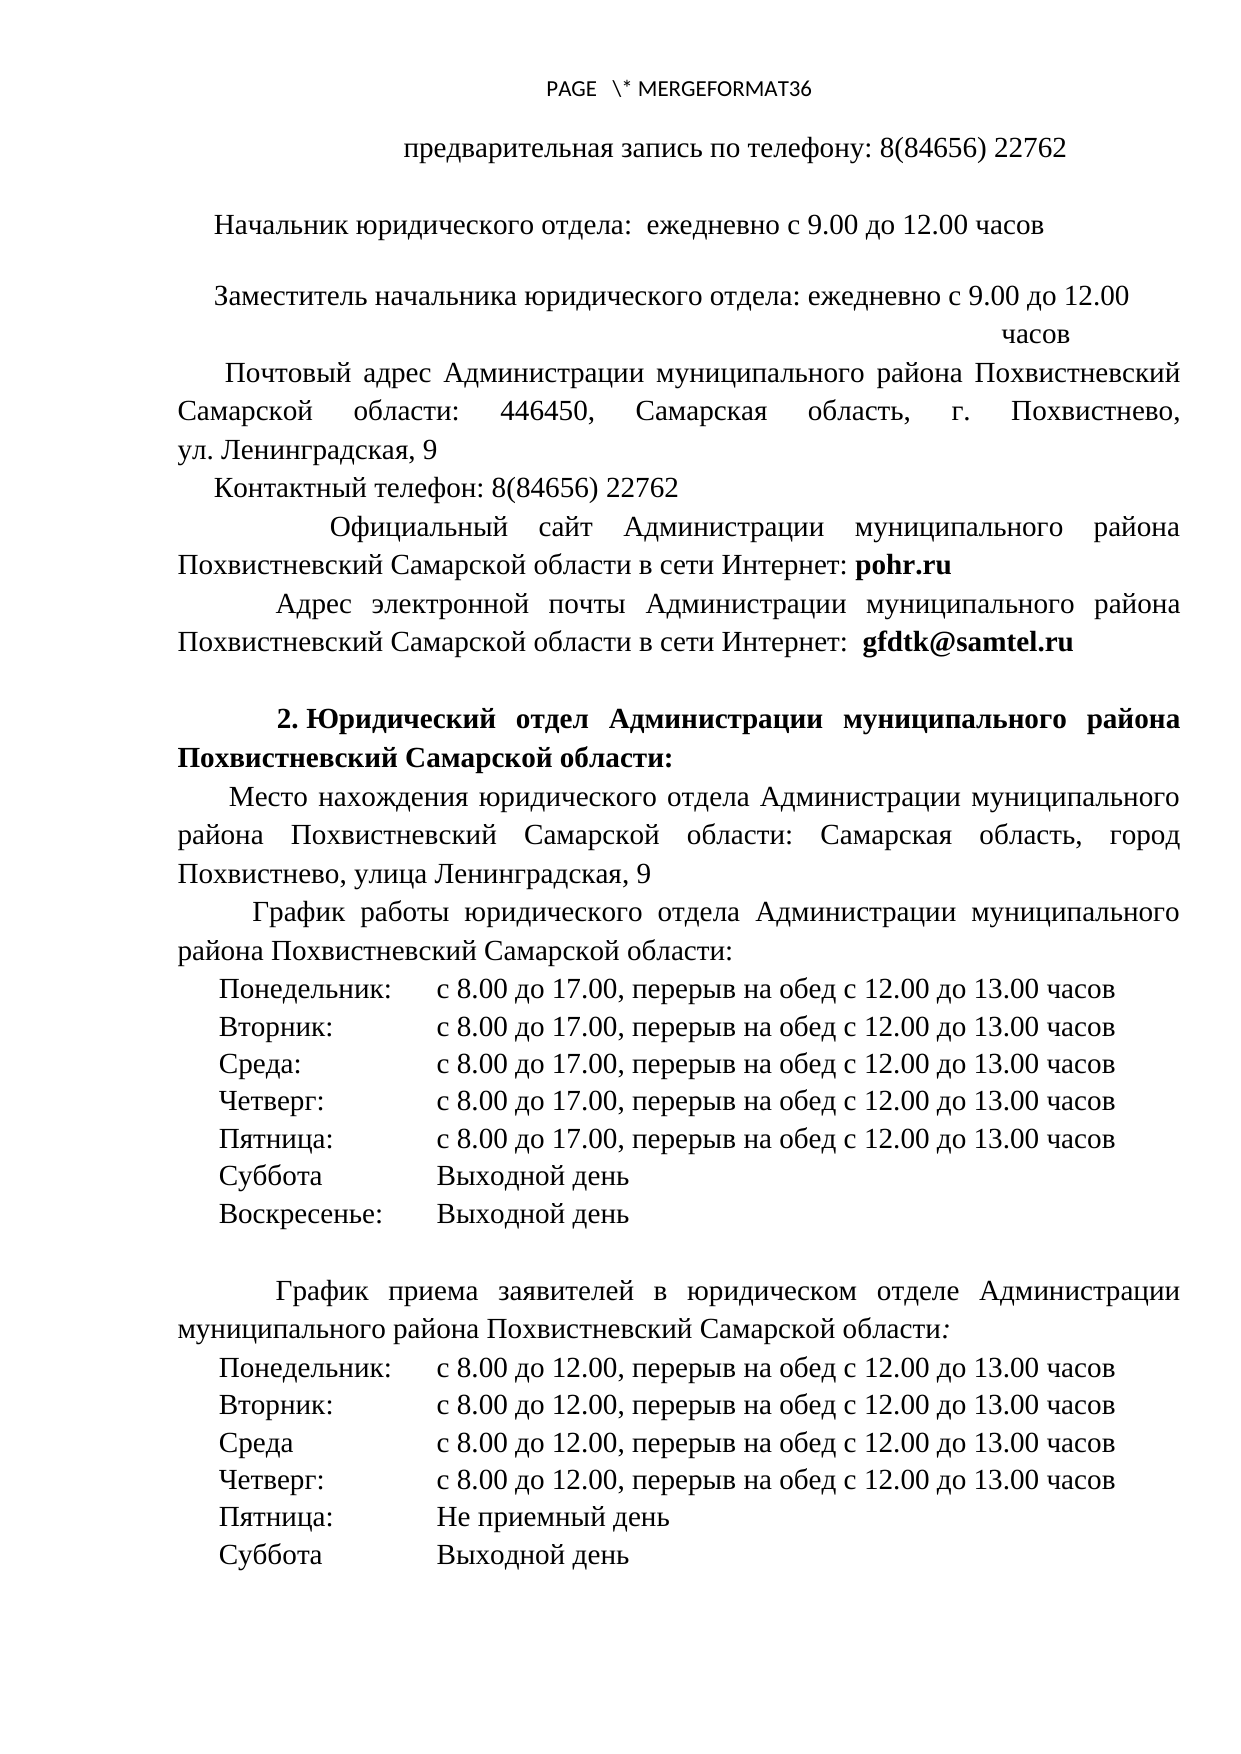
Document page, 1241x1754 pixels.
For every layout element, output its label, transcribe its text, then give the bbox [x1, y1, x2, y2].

text Начальник юридического отдела: ежедневно с 9.00 до 12.00 часов [177, 207, 1181, 240]
table_cell Вторник: [207, 1009, 425, 1046]
table_cell Вторник: [207, 1387, 425, 1425]
text График приема заявителей в юридическом отделе Администрации муниципального района Похвистневский Самарской области: [177, 1273, 1181, 1345]
table_cell Среда [207, 1425, 425, 1462]
text Контактный телефон: 8(84656) 22762 [177, 470, 1181, 504]
table_cell Воскресенье: [207, 1196, 425, 1273]
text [177, 130, 1181, 163]
text часов [177, 316, 1181, 350]
text Почтовый адрес Администрации муниципального района Похвистневский Самарской области: 446450, Самарская область, г. Похвистнево, ул. Ленинградская, 9 [177, 355, 1181, 465]
table_cell Выходной день [425, 1537, 1151, 1574]
text Адрес электронной почты Администрации муниципального района Похвистневский Самарской области в сети Интернет: gfdtk@samtel.ru [177, 586, 1181, 658]
table_header с 8.00 до 17.00, перерыв на обед с 12.00 до 13.00 часов [425, 971, 1151, 1009]
table_cell с 8.00 до 17.00, перерыв на обед с 12.00 до 13.00 часов [425, 1046, 1151, 1083]
text Заместитель начальника юридического отдела: ежедневно с 9.00 до 12.00 [177, 278, 1181, 311]
table_cell Суббота [207, 1158, 425, 1196]
table_cell Не приемный день [425, 1500, 1151, 1537]
table_cell Пятница: [207, 1500, 425, 1537]
table_header с 8.00 до 12.00, перерыв на обед с 12.00 до 13.00 часов [425, 1350, 1151, 1387]
table_cell с 8.00 до 12.00, перерыв на обед с 12.00 до 13.00 часов [425, 1462, 1151, 1499]
table_cell с 8.00 до 17.00, перерыв на обед с 12.00 до 13.00 часов [425, 1009, 1151, 1046]
table_cell Четверг: [207, 1084, 425, 1121]
table_cell Выходной день [425, 1196, 1151, 1273]
text 2. Юридический отдел Администрации муниципального района Похвистневский Самарской области: [177, 702, 1181, 774]
table_cell с 8.00 до 17.00, перерыв на обед с 12.00 до 13.00 часов [425, 1084, 1151, 1121]
text Официальный сайт Администрации муниципального района Похвистневский Самарской области в сети Интернет: pohr.ru [177, 509, 1181, 581]
table_cell с 8.00 до 12.00, перерыв на обед с 12.00 до 13.00 часов [425, 1387, 1151, 1425]
table_header Понедельник: [207, 971, 425, 1009]
text График работы юридического отдела Администрации муниципального района Похвистневский Самарской области: [177, 894, 1181, 966]
table_cell с 8.00 до 12.00, перерыв на обед с 12.00 до 13.00 часов [425, 1425, 1151, 1462]
table_cell Пятница: [207, 1121, 425, 1158]
table_header Понедельник: [207, 1350, 425, 1387]
table_cell Среда: [207, 1046, 425, 1083]
text Место нахождения юридического отдела Администрации муниципального района Похвистневский Самарской области: Самарская область, город Похвистнево, улица Ленинградская, 9 [177, 779, 1181, 889]
table_cell Выходной день [425, 1158, 1151, 1196]
table_cell Суббота [207, 1537, 425, 1574]
table_cell с 8.00 до 17.00, перерыв на обед с 12.00 до 13.00 часов [425, 1121, 1151, 1158]
table_cell Четверг: [207, 1462, 425, 1499]
